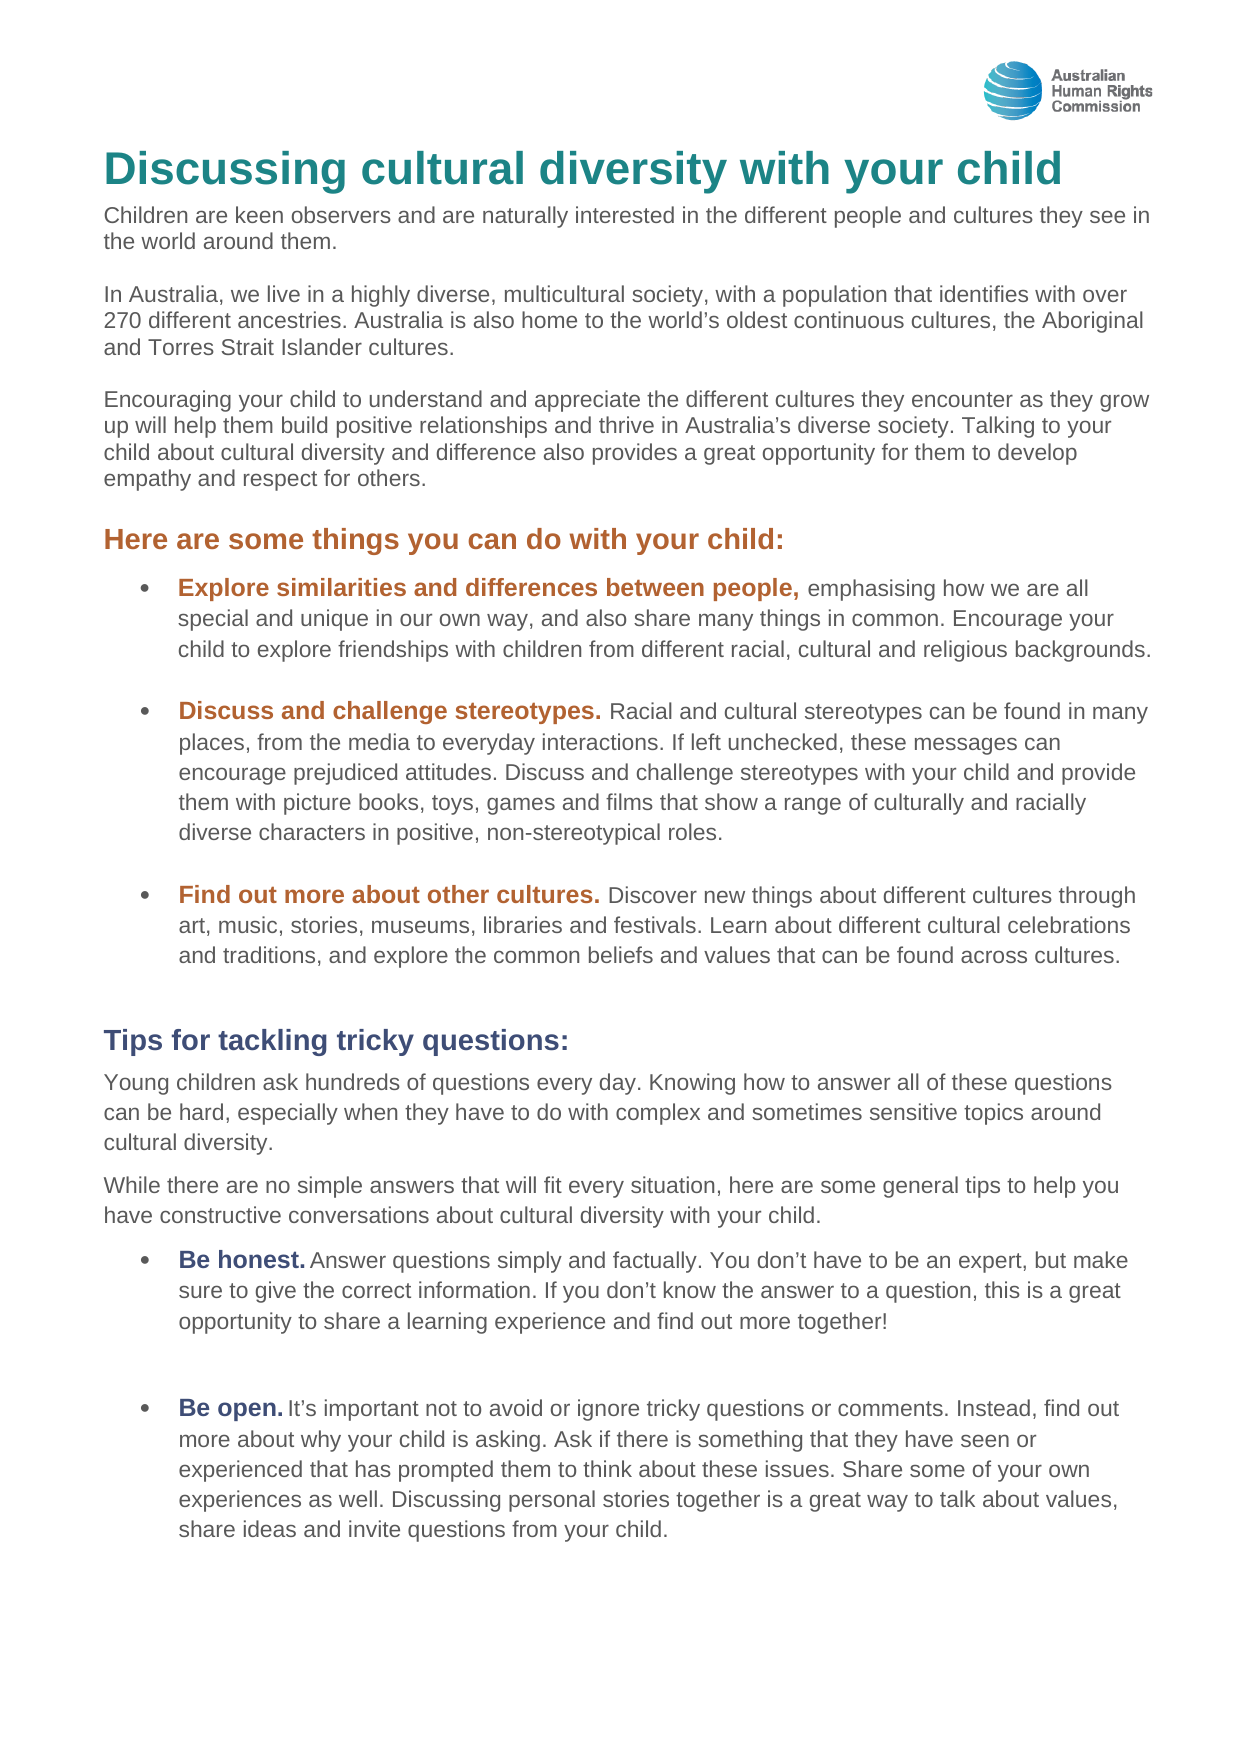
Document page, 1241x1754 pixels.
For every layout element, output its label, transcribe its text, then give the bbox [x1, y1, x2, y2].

text While there are no simple answers that will fit every situation, here are some general tips to help you have constructive conversations about cultural diversity with your child. [103, 1172, 1152, 1228]
list Find out more about other cultures. Discover new things about different cultures through art, music, stories, museums, libraries and festivals. Learn about different cultural celebrations and traditions, and explore the common beliefs and values that can be found across cultures. [141, 880, 1152, 969]
list Be honest. Answer questions simply and factually. You don’t have to be an expert, but make sure to give the correct information. If you don’t know the answer to a question, this is a great opportunity to share a learning experience and find out more together! [141, 1245, 1152, 1334]
text Here are some things you can do with your child: [103, 522, 1152, 555]
list Discuss and challenge stereotypes. Racial and cultural stereotypes can be found in many places, from the media to everyday interactions. If left unchecked, these messages can encourage prejudiced attitudes. Discuss and challenge stereotypes with your child and provide them with picture books, toys, games and films that show a range of culturally and racially diverse characters in positive, non-stereotypical roles. [141, 696, 1152, 846]
picture [983, 59, 1153, 121]
text Encouraging your child to understand and appreciate the different cultures they encounter as they grow up will help them build positive relationships and thrive in Australia’s diverse society. Talking to your child about cultural diversity and difference also provides a great opportunity for them to develop empathy and respect for others. [103, 386, 1152, 492]
list Explore similarities and differences between people, emphasising how we are all special and unique in our own way, and also share many things in common. Encourage your child to explore friendships with children from different racial, cultural and religious backgrounds. [141, 573, 1152, 662]
list Be open. It’s important not to avoid or ignore tricky questions or comments. Instead, find out more about why your child is asking. Ask if there is something that they have seen or experienced that has prompted them to think about these issues. Share some of your own experiences as well. Discussing personal stories together is a great way to talk about values, share ideas and invite questions from your child. [141, 1393, 1152, 1543]
text Young children ask hundreds of questions every day. Knowing how to answer all of these questions can be hard, especially when they have to do with complex and sometimes sensitive topics around cultural diversity. [103, 1069, 1152, 1156]
text Discussing cultural diversity with your child [0, 141, 1152, 194]
subtitle Tips for tackling tricky questions: [103, 1023, 1152, 1056]
text Children are keen observers and are naturally interested in the different people and cultures they see in the world around them. [103, 202, 1152, 254]
text In Australia, we live in a highly diverse, multicultural society, with a population that identifies with over 270 different ancestries. Australia is also home to the world’s oldest continuous cultures, the Aboriginal and Torres Strait Islander cultures. [103, 281, 1152, 360]
